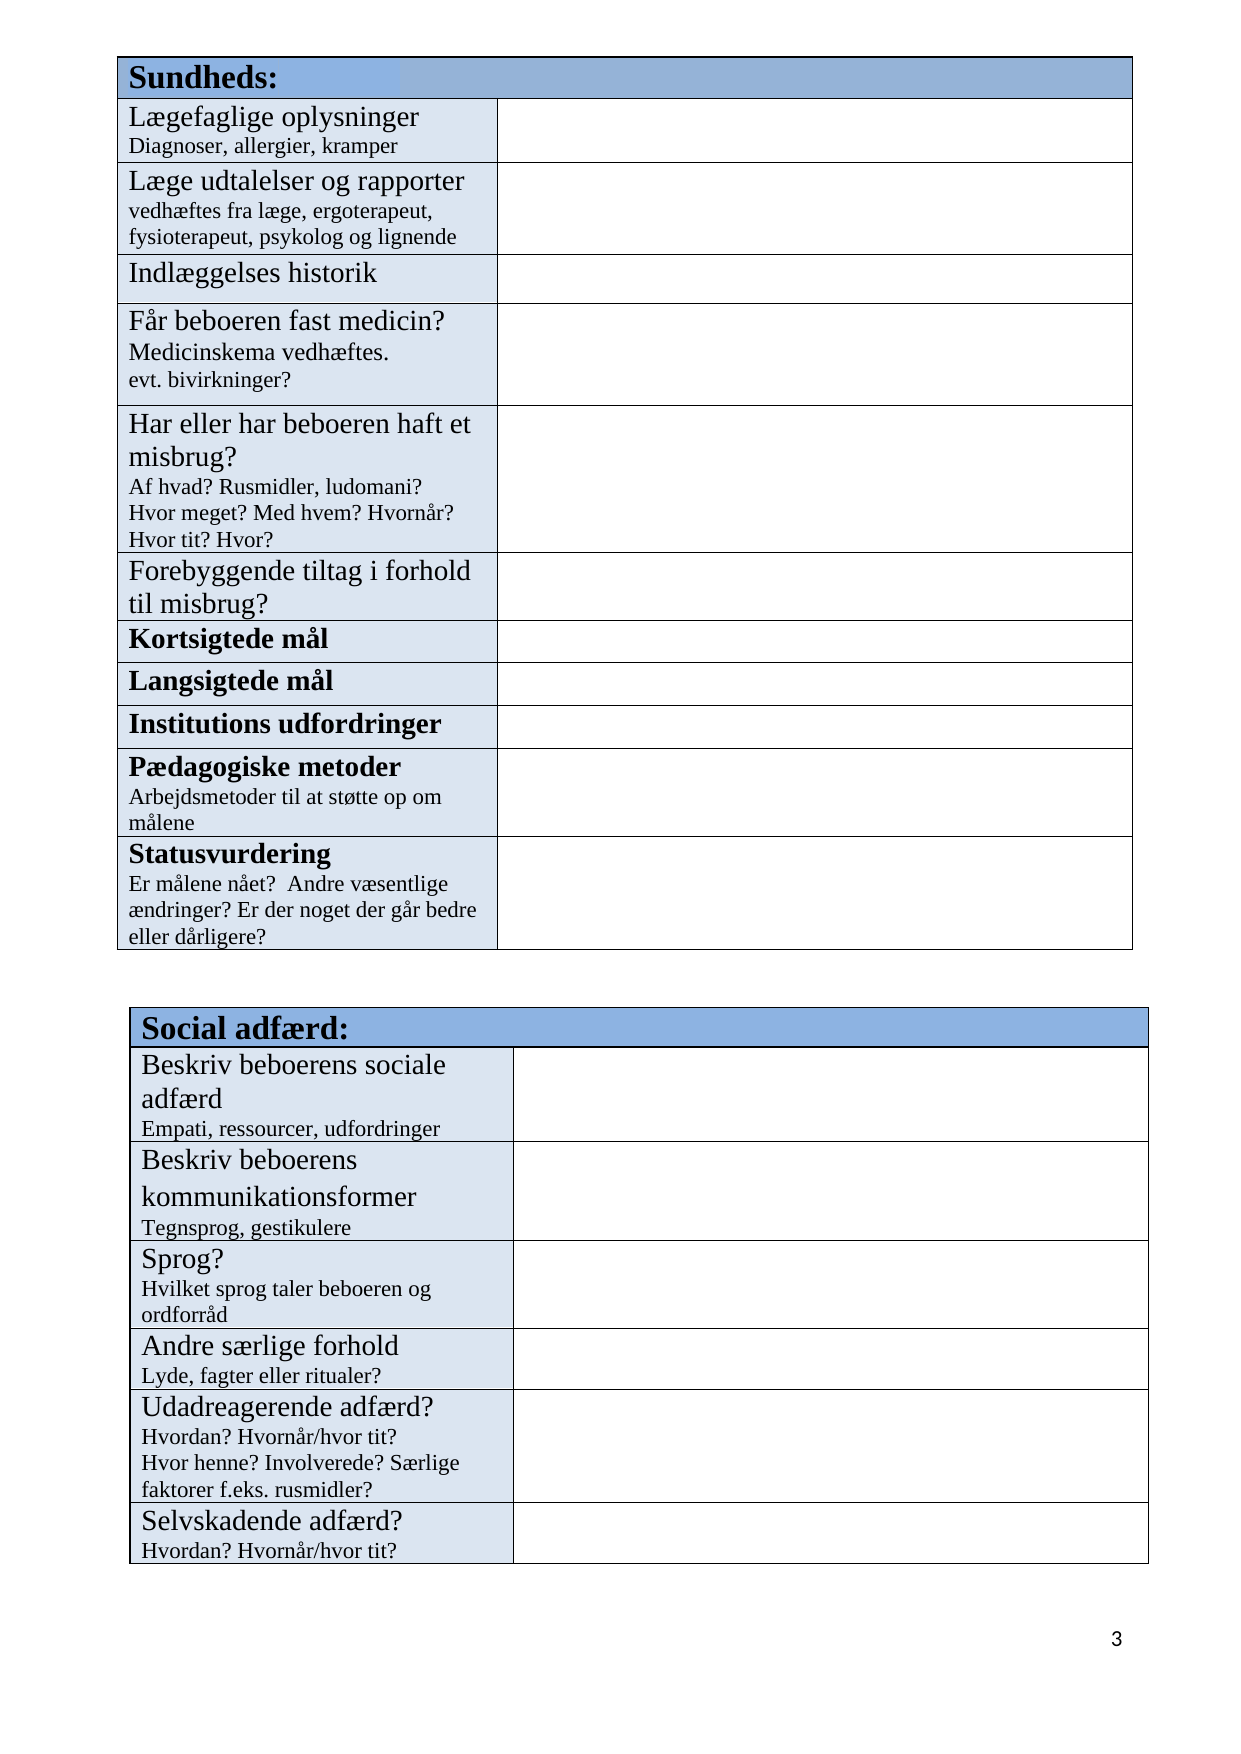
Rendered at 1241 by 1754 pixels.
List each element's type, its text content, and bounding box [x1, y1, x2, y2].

table_cell [514, 1048, 1148, 1141]
table_cell Har eller har beboeren haft et misbrug? Af hvad? Rusmidler, ludomani? Hvor meget? Med hvem? Hvornår? Hvor tit? Hvor? [118, 406, 497, 552]
table_cell Læge udtalelser og rapporter vedhæftes fra læge, ergoterapeut, fysioterapeut, psykolog og lignende [118, 163, 497, 254]
table_cell [498, 163, 1132, 254]
table_cell [498, 99, 1132, 162]
table_cell [514, 1329, 1148, 1388]
table_cell Beskriv beboerens kommunikationsformer Tegnsprog, gestikulere [131, 1142, 513, 1240]
table_cell Lægefaglige oplysninger Diagnoser, allergier, kramper [118, 99, 497, 162]
table_cell [498, 553, 1132, 620]
table_cell Kortsigtede mål [118, 621, 497, 662]
table_cell Forebyggende tiltag i forhold til misbrug? [118, 553, 497, 620]
table_cell [514, 1241, 1148, 1327]
table_cell [498, 304, 1132, 405]
table_cell [498, 706, 1132, 748]
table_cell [131, 1503, 513, 1563]
table_cell [498, 837, 1132, 949]
table_cell Andre særlige forhold Lyde, fagter eller ritualer? [131, 1329, 513, 1388]
table_header Social adfærd: [131, 1008, 1148, 1046]
table_cell Institutions udfordringer [118, 706, 497, 748]
table_header Sundheds: [118, 58, 1132, 98]
table_cell [498, 621, 1132, 662]
table_cell Beskriv beboerens sociale adfærd Empati, ressourcer, udfordringer [131, 1048, 513, 1141]
table_cell Får beboeren fast medicin? Medicinskema vedhæftes. evt. bivirkninger? [118, 304, 497, 405]
table_cell [514, 1142, 1148, 1240]
table_cell [498, 663, 1132, 705]
table_cell Indlæggelses historik [118, 255, 497, 302]
table_cell Langsigtede mål [118, 663, 497, 705]
table_cell [514, 1390, 1148, 1502]
table_cell Udadreagerende adfærd? Hvordan? Hvornår/hvor tit? Hvor henne? Involverede? Særlige faktorer f.eks. rusmidler? [131, 1390, 513, 1502]
table_cell Statusvurdering Er målene nået? Andre væsentlige ændringer? Er der noget der går bedre eller dårligere? [118, 837, 497, 949]
table_cell [514, 1503, 1148, 1563]
table_cell [498, 749, 1132, 836]
table_cell Sprog? Hvilket sprog taler beboeren og ordforråd [131, 1241, 513, 1327]
table_cell [498, 406, 1132, 552]
table_cell Pædagogiske metoder Arbejdsmetoder til at støtte op om målene [118, 749, 497, 836]
table_cell [498, 255, 1132, 302]
